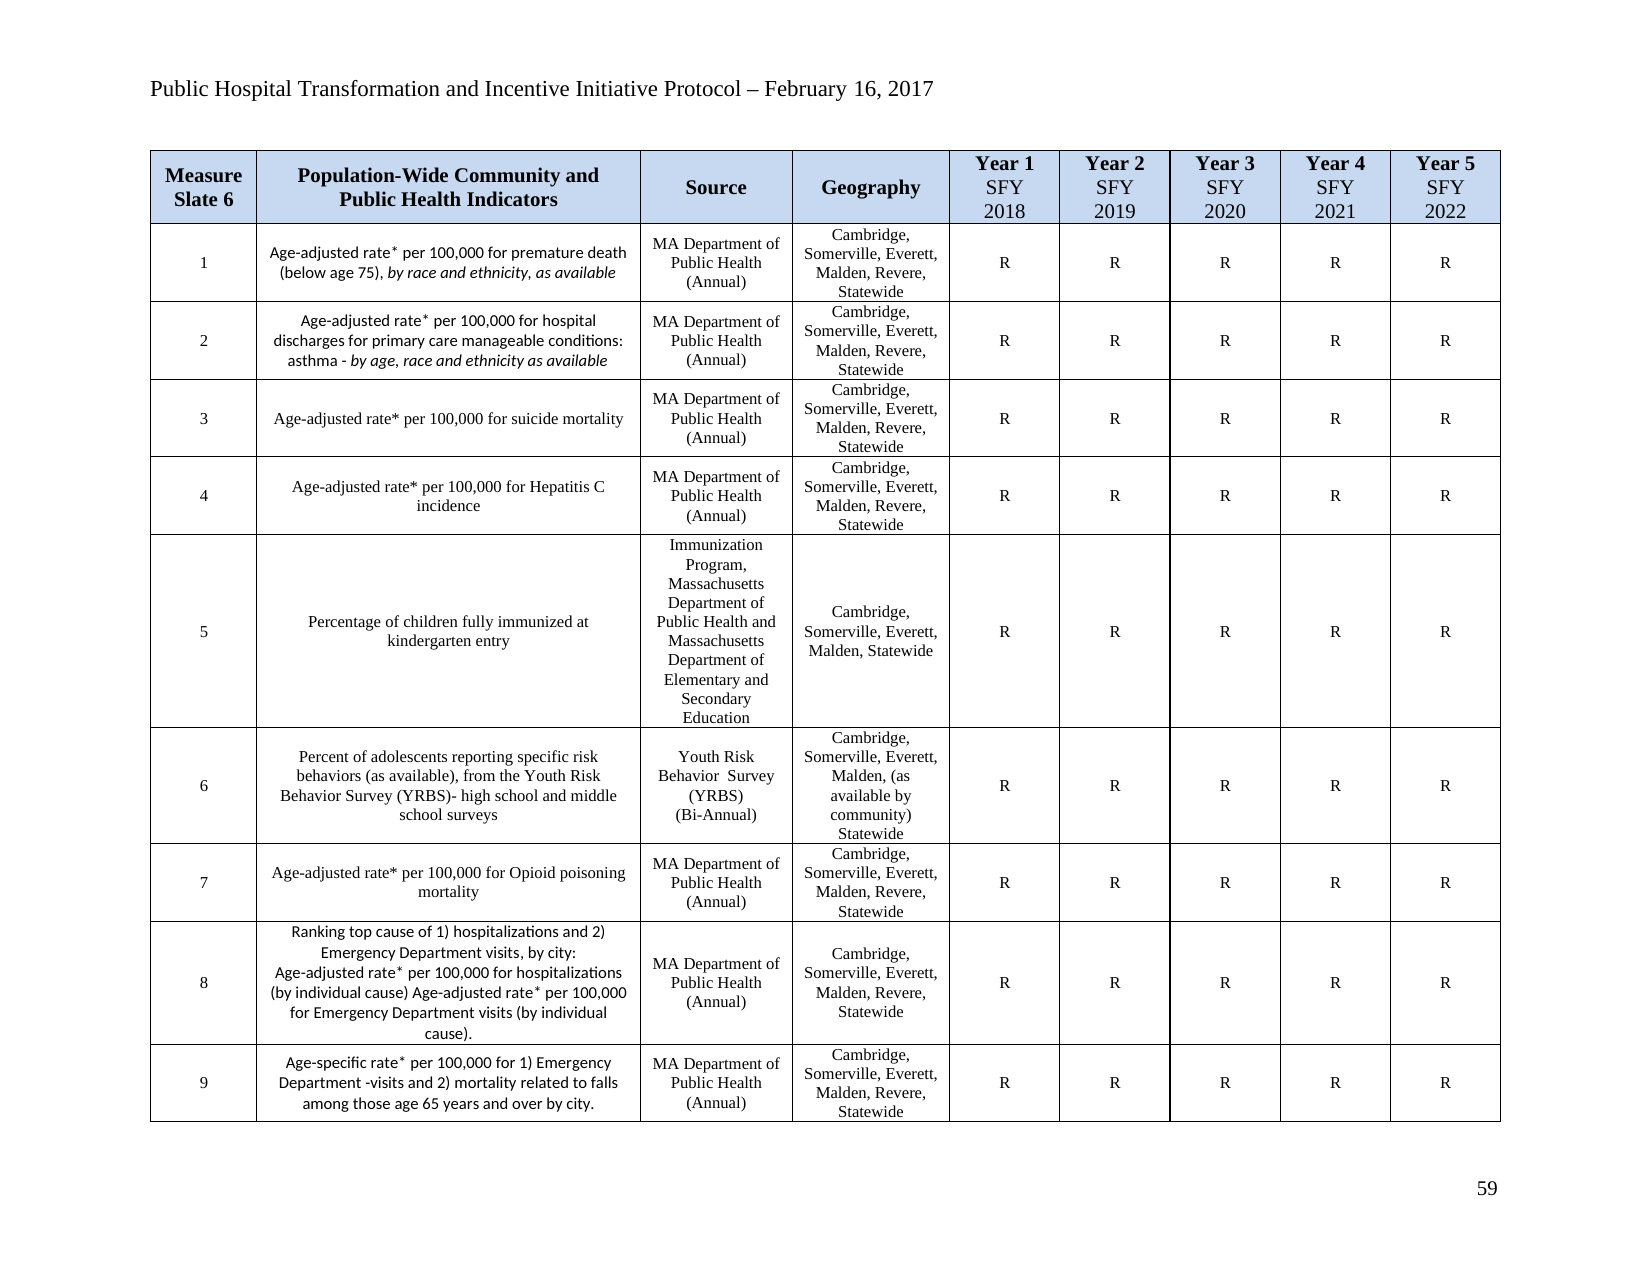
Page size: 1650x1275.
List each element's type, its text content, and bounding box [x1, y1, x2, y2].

table_cell Age-adjusted rate* per 100,000 for premature death (below age 75), by race and ethnicity, as available [257, 224, 640, 301]
table_cell Immunization Program, Massachusetts Department of Public Health and Massachusetts Department of Elementary and Secondary Education [641, 535, 792, 727]
table_cell 5 [151, 535, 256, 727]
table_cell Cambridge, Somerville, Everett, Malden, Revere, Statewide [793, 380, 949, 456]
table_header Geography [793, 151, 949, 223]
table_cell R [1171, 1045, 1280, 1121]
table_cell R [1391, 380, 1500, 456]
table_cell R [1281, 535, 1390, 727]
table_cell R [1171, 224, 1280, 301]
table_cell Ranking top cause of 1) hospitalizations and 2) Emergency Department visits, by city: Age-adjusted rate* per 100,000 for hospitalizations (by individual cause) Age-adjusted rate* per 100,000 for Emergency Department visits (by individual cause). [257, 922, 640, 1043]
table_cell MA Department of Public Health (Annual) [641, 224, 792, 301]
table_cell Cambridge, Somerville, Everett, Malden, Statewide [793, 535, 949, 727]
table_cell Youth Risk Behavior Survey (YRBS) (Bi-Annual) [641, 728, 792, 843]
table_cell R [1060, 457, 1169, 534]
table_cell Cambridge, Somerville, Everett, Malden, Revere, Statewide [793, 302, 949, 379]
table_header Year 5 SFY 2022 [1391, 151, 1500, 223]
table_cell R [1171, 302, 1280, 379]
table_cell R [1391, 224, 1500, 301]
table_cell MA Department of Public Health (Annual) [641, 457, 792, 534]
table_cell R [1060, 1045, 1169, 1121]
table_cell R [1281, 922, 1390, 1043]
table_header Year 3 SFY 2020 [1171, 151, 1280, 223]
table_header Year 1 SFY 2018 [950, 151, 1059, 223]
table_cell Age-specific rate* per 100,000 for 1) Emergency Department -visits and 2) mortality related to falls among those age 65 years and over by city. [257, 1045, 640, 1121]
table_cell R [1391, 728, 1500, 843]
table_cell 2 [151, 302, 256, 379]
table_cell R [950, 535, 1059, 727]
table_cell 6 [151, 728, 256, 843]
table_cell R [1281, 844, 1390, 921]
table_cell R [1060, 380, 1169, 456]
table_cell R [1060, 302, 1169, 379]
table_cell 8 [151, 922, 256, 1043]
table_cell R [1060, 224, 1169, 301]
table_header Population-Wide Community and Public Health Indicators [257, 151, 640, 223]
table_cell R [950, 302, 1059, 379]
table_cell R [1171, 728, 1280, 843]
table_cell Cambridge, Somerville, Everett, Malden, Revere, Statewide [793, 457, 949, 534]
table_cell R [1171, 535, 1280, 727]
table_cell 9 [151, 1045, 256, 1121]
table_cell R [950, 380, 1059, 456]
table_cell R [1281, 457, 1390, 534]
table_cell R [1060, 728, 1169, 843]
table_cell R [1281, 1045, 1390, 1121]
table_cell Age-adjusted rate* per 100,000 for Hepatitis C incidence [257, 457, 640, 534]
table_cell Percentage of children fully immunized at kindergarten entry [257, 535, 640, 727]
table_cell R [950, 844, 1059, 921]
table_cell Age-adjusted rate* per 100,000 for suicide mortality [257, 380, 640, 456]
table_header Year 2 SFY 2019 [1060, 151, 1169, 223]
table_cell Age-adjusted rate* per 100,000 for Opioid poisoning mortality [257, 844, 640, 921]
table_cell Cambridge, Somerville, Everett, Malden, Revere, Statewide [793, 844, 949, 921]
table_cell R [1171, 380, 1280, 456]
table_cell Age-adjusted rate* per 100,000 for hospital discharges for primary care manageable conditions: asthma - by age, race and ethnicity as available [257, 302, 640, 379]
table_cell R [1060, 922, 1169, 1043]
table_cell R [1391, 844, 1500, 921]
table_cell Cambridge, Somerville, Everett, Malden, Revere, Statewide [793, 224, 949, 301]
table_cell R [1171, 457, 1280, 534]
table_cell Cambridge, Somerville, Everett, Malden, Revere, Statewide [793, 922, 949, 1043]
table_cell R [950, 922, 1059, 1043]
table_cell R [1281, 728, 1390, 843]
table_cell R [1060, 535, 1169, 727]
table_cell R [1391, 302, 1500, 379]
table_cell MA Department of Public Health (Annual) [641, 302, 792, 379]
table_cell MA Department of Public Health (Annual) [641, 380, 792, 456]
table_header Source [641, 151, 792, 223]
table_cell R [1171, 922, 1280, 1043]
table_cell R [1281, 224, 1390, 301]
table_cell MA Department of Public Health (Annual) [641, 1045, 792, 1121]
table_cell Percent of adolescents reporting specific risk behaviors (as available), from the Youth Risk Behavior Survey (YRBS)- high school and middle school surveys [257, 728, 640, 843]
table_cell R [1391, 1045, 1500, 1121]
table_cell R [1391, 457, 1500, 534]
table_cell R [950, 224, 1059, 301]
table_cell R [1391, 535, 1500, 727]
table_cell 1 [151, 224, 256, 301]
table_cell R [950, 1045, 1059, 1121]
table_cell MA Department of Public Health (Annual) [641, 922, 792, 1043]
table_cell R [1060, 844, 1169, 921]
table_cell R [1391, 922, 1500, 1043]
table_cell R [1281, 380, 1390, 456]
table_cell R [1281, 302, 1390, 379]
table_header Year 4 SFY 2021 [1281, 151, 1390, 223]
table_cell 4 [151, 457, 256, 534]
table_cell 7 [151, 844, 256, 921]
table_cell MA Department of Public Health (Annual) [641, 844, 792, 921]
table_cell Cambridge, Somerville, Everett, Malden, Revere, Statewide [793, 1045, 949, 1121]
table_header Measure Slate 6 [151, 151, 256, 223]
table_cell R [1171, 844, 1280, 921]
table_cell R [950, 728, 1059, 843]
table_cell R [950, 457, 1059, 534]
table_cell 3 [151, 380, 256, 456]
table_cell Cambridge, Somerville, Everett, Malden, (as available by community) Statewide [793, 728, 949, 843]
